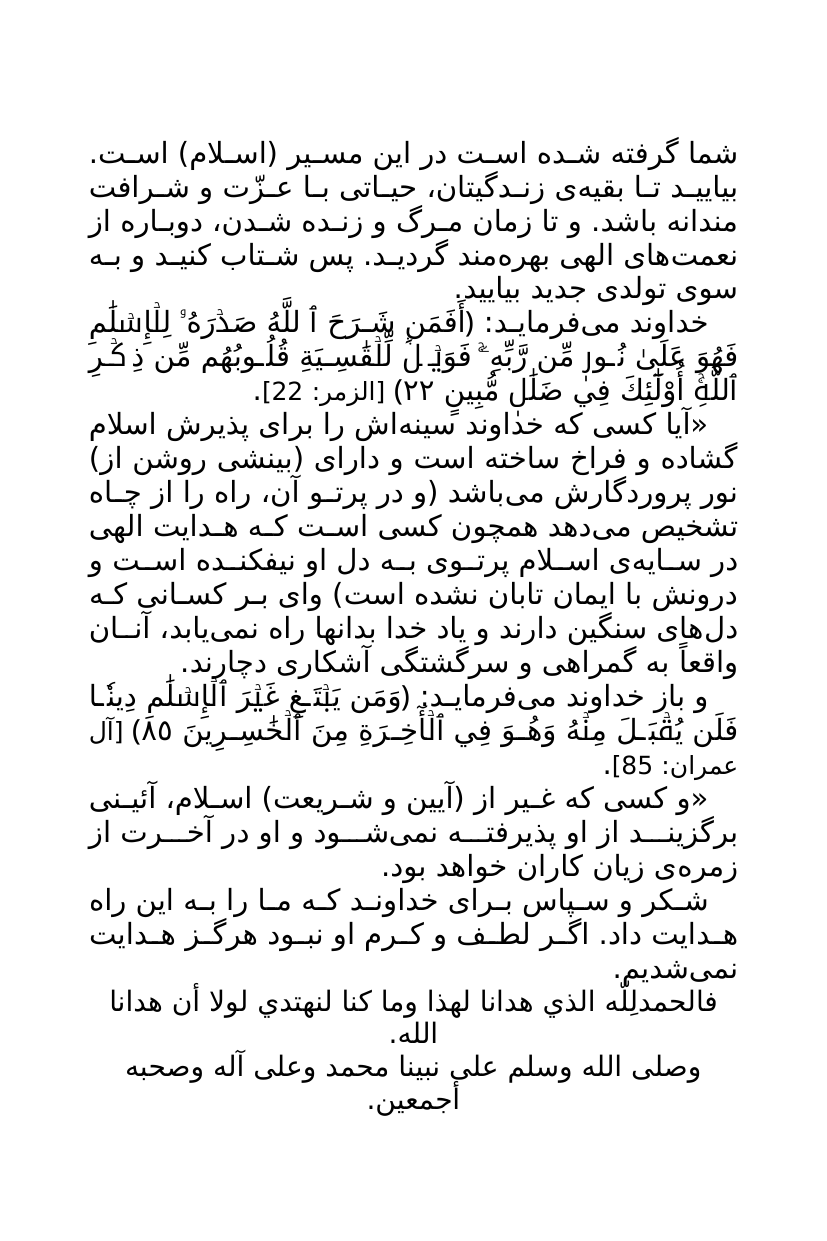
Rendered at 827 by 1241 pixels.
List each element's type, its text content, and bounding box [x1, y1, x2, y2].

text خداوند می‌فرماید: ﴿أَفَمَن شَرَحَ ٱللَّهُ صَدۡرَهُۥ لِلۡإِسۡلَٰمِ فَهُوَ عَلَىٰ نُورٖ مِّن رَّبِّهِۦۚ فَوَيۡلٞ لِّلۡقَٰسِيَةِ قُلُوبُهُم مِّن ذِكۡرِ ٱللَّهِۚ أُوْلَٰٓئِكَ فِي ضَلَٰلٖ مُّبِينٍ ٢٢﴾ [الزمر: 22]. [89, 306, 738, 408]
text شکر و سپاس برای خداوند که ما را به این راه هدایت داد. اگر لطف و کرم او نبود هرگز هدایت نمی‌شدیم. [89, 883, 738, 985]
text وصلی الله وسلم علی نبینا محمد وعلی آله وصحبه أجمعین. [89, 1050, 738, 1116]
text فالحمدلِلّه الذي هدانا لهذا وما کنا لنهتدي لولا أن هدانا الله. [89, 985, 738, 1050]
text «آیا کسی که خداوند سینه‌اش را برای پذیرش اسلام گشاده و فراخ ساخته است و دارای (بینشی روشن از) نور پروردگارش می‌باشد (و در پرتو آن، راه را از چاه تشخیص می‌دهد همچون کسی است که هدایت الهی در سایه‌ی اسلام پرتوی به دل او نیفکنده است و درونش با ایمان تابان نشده است) وای بر کسانی که دل‌های سنگین دارند و یاد خدا بدانها راه نمی‌یابد، آنان واقعاً به گمراهی و سرگشتگی آشکاری دچارند. [89, 408, 738, 679]
text و باز خداوند می‌فرماید: ﴿وَمَن يَبۡتَغِ غَيۡرَ ٱلۡإِسۡلَٰمِ دِينٗا فَلَن يُقۡبَلَ مِنۡهُ وَهُوَ فِي ٱلۡأٓخِرَةِ مِنَ ٱلۡخَٰسِرِينَ ٨٥﴾ [آل عمران: 85]. [89, 679, 738, 781]
text «و کسی که غیر از (آیین و شریعت) اسلام، آئینی برگزیند از او پذیرفته نمی‌شود و او در آخرت از زمره‌ی زیان کاران خواهد بود. [89, 781, 738, 883]
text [89, 136, 738, 306]
